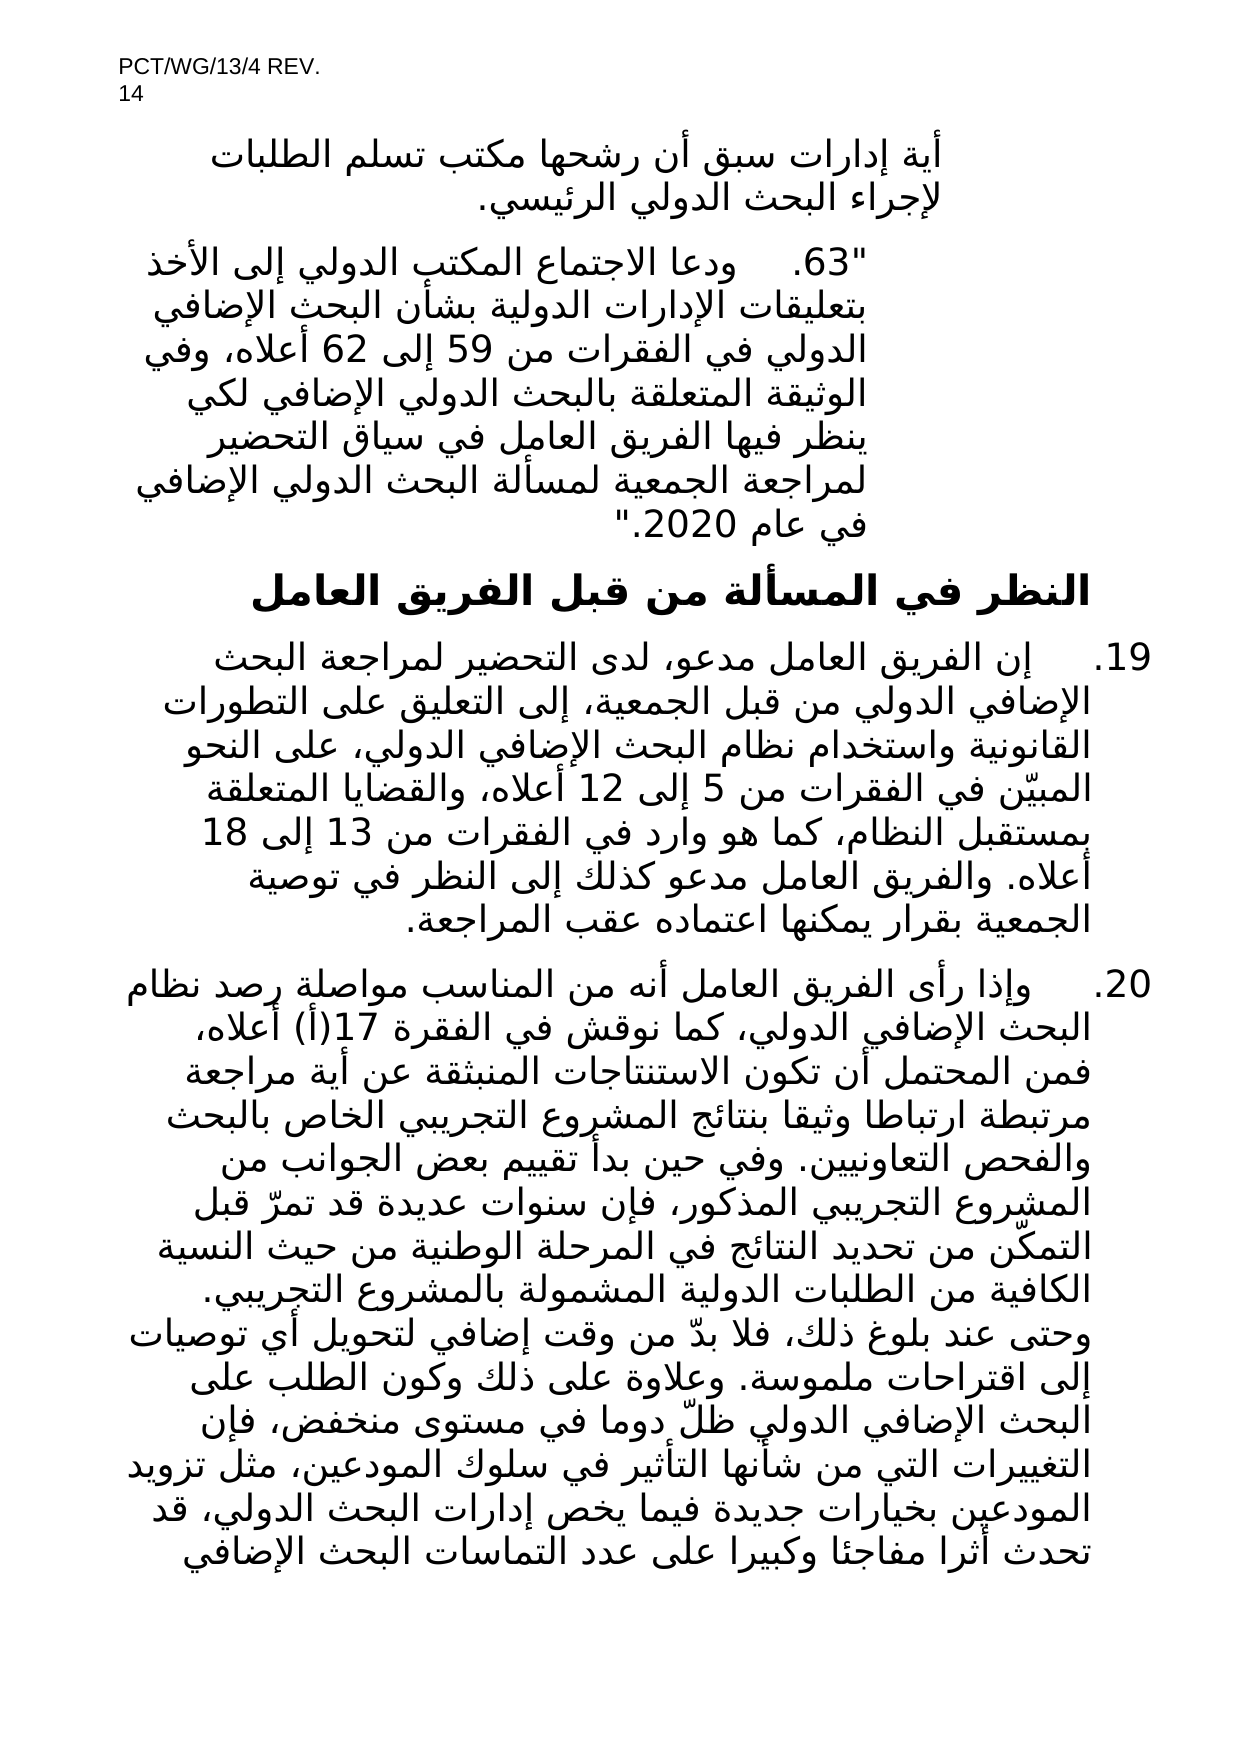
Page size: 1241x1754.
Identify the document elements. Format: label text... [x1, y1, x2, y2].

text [118, 962, 1092, 1573]
text إن الفريق العامل مدعو، لدى التحضير لمراجعة البحث الإضافي الدولي من قبل الجمعية، إلى التعليق على التطورات القانونية واستخدام نظام البحث الإضافي الدولي، على النحو المبيّن في الفقرات من 5 إلى 12 أعلاه، والقضايا المتعلقة بمستقبل النظام، كما هو وارد في الفقرات من 13 إلى 18 أعلاه. والفريق العامل مدعو كذلك إلى النظر في توصية الجمعية بقرار يمكنها اعتماده عقب المراجعة. [118, 636, 1092, 942]
subtitle النظر في المسألة من قبل الفريق العامل [118, 567, 1092, 615]
text "63. ودعا الاجتماع المكتب الدولي إلى الأخذ بتعليقات الإدارات الدولية بشأن البحث الإضافي الدولي في الفقرات من 59 إلى 62 أعلاه، وفي الوثيقة المتعلقة بالبحث الدولي الإضافي لكي ينظر فيها الفريق العامل في سياق التحضير لمراجعة الجمعية لمسألة البحث الدولي الإضافي في عام 2020." [118, 240, 868, 546]
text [118, 132, 943, 219]
